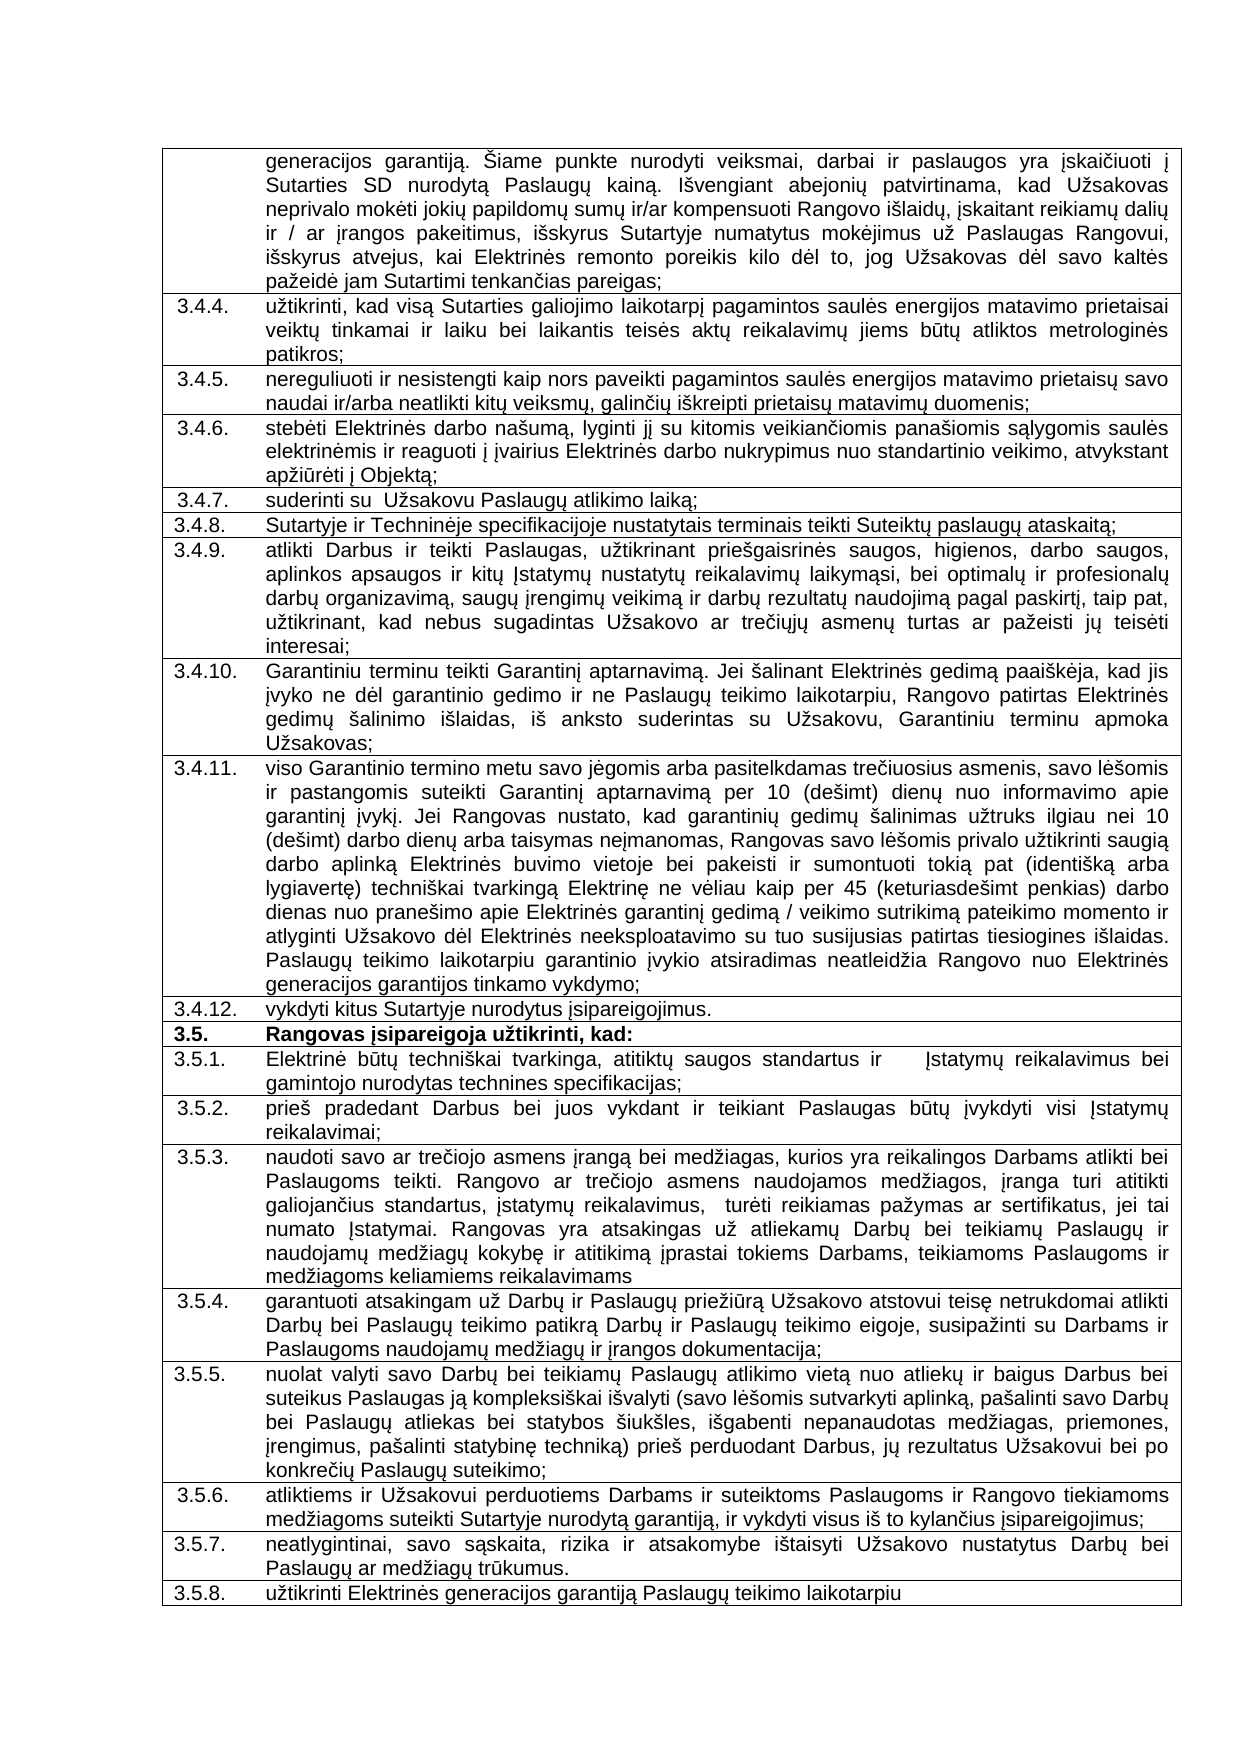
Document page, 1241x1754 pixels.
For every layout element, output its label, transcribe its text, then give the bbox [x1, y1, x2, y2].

table_cell nuolat valyti savo Darbų bei teikiamų Paslaugų atlikimo vietą nuo atliekų ir baigus Darbus bei suteikus Paslaugas ją kompleksiškai išvalyti (savo lėšomis sutvarkyti aplinką, pašalinti savo Darbų bei Paslaugų atliekas bei statybos šiukšles, išgabenti nepanaudotas medžiagas, priemones, įrengimus, pašalinti statybinę techniką) prieš perduodant Darbus, jų rezultatus Užsakovui bei po konkrečių Paslaugų suteikimo; [163, 1362, 1181, 1482]
table_cell viso Garantinio termino metu savo jėgomis arba pasitelkdamas trečiuosius asmenis, savo lėšomis ir pastangomis suteikti Garantinį aptarnavimą per 10 (dešimt) dienų nuo informavimo apie garantinį įvykį. Jei Rangovas nustato, kad garantinių gedimų šalinimas užtruks ilgiau nei 10 (dešimt) darbo dienų arba taisymas neįmanomas, Rangovas savo lėšomis privalo užtikrinti saugią darbo aplinką Elektrinės buvimo vietoje bei pakeisti ir sumontuoti tokią pat (identišką arba lygiavertę) techniškai tvarkingą Elektrinę ne vėliau kaip per 45 (keturiasdešimt penkias) darbo dienas nuo pranešimo apie Elektrinės garantinį gedimą / veikimo sutrikimą pateikimo momento ir atlyginti Užsakovo dėl Elektrinės neeksploatavimo su tuo susijusias patirtas tiesiogines išlaidas. Paslaugų teikimo laikotarpiu garantinio įvykio atsiradimas neatleidžia Rangovo nuo Elektrinės generacijos garantijos tinkamo vykdymo; [163, 756, 1181, 996]
table_cell vykdyti kitus Sutartyje nurodytus įsipareigojimus. [163, 997, 1181, 1021]
table_cell nereguliuoti ir nesistengti kaip nors paveikti pagamintos saulės energijos matavimo prietaisų savo naudai ir/arba neatlikti kitų veiksmų, galinčių iškreipti prietaisų matavimų duomenis; [163, 366, 1181, 414]
table_cell neatlygintinai, savo sąskaita, rizika ir atsakomybe ištaisyti Užsakovo nustatytus Darbų bei Paslaugų ar medžiagų trūkumus. [163, 1532, 1181, 1580]
table_cell užtikrinti Elektrinės generacijos garantiją Paslaugų teikimo laikotarpiu [163, 1581, 1181, 1605]
table_cell naudoti savo ar trečiojo asmens įrangą bei medžiagas, kurios yra reikalingos Darbams atlikti bei Paslaugoms teikti. Rangovo ar trečiojo asmens naudojamos medžiagos, įranga turi atitikti galiojančius standartus, įstatymų reikalavimus, turėti reikiamas pažymas ar sertifikatus, jei tai numato Įstatymai. Rangovas yra atsakingas už atliekamų Darbų bei teikiamų Paslaugų ir naudojamų medžiagų kokybę ir atitikimą įprastai tokiems Darbams, teikiamoms Paslaugoms ir medžiagoms keliamiems reikalavimams [163, 1145, 1181, 1288]
table_cell prieš pradedant Darbus bei juos vykdant ir teikiant Paslaugas būtų įvykdyti visi Įstatymų reikalavimai; [163, 1096, 1181, 1143]
table_cell garantuoti atsakingam už Darbų ir Paslaugų priežiūrą Užsakovo atstovui teisę netrukdomai atlikti Darbų bei Paslaugų teikimo patikrą Darbų ir Paslaugų teikimo eigoje, susipažinti su Darbams ir Paslaugoms naudojamų medžiagų ir įrangos dokumentacija; [163, 1289, 1181, 1361]
table_cell suderinti su Užsakovu Paslaugų atlikimo laiką; [163, 488, 1181, 512]
table_cell Sutartyje ir Techninėje specifikacijoje nustatytais terminais teikti Suteiktų paslaugų ataskaitą; [163, 513, 1181, 537]
table_cell Elektrinė būtų techniškai tvarkinga, atitiktų saugos standartus ir Įstatymų reikalavimus bei gamintojo nurodytas technines specifikacijas; [163, 1047, 1181, 1094]
table_cell Garantiniu terminu teikti Garantinį aptarnavimą. Jei šalinant Elektrinės gedimą paaiškėja, kad jis įvyko ne dėl garantinio gedimo ir ne Paslaugų teikimo laikotarpiu, Rangovo patirtas Elektrinės gedimų šalinimo išlaidas, iš anksto suderintas su Užsakovu, Garantiniu terminu apmoka Užsakovas; [163, 659, 1181, 755]
table_cell atliktiems ir Užsakovui perduotiems Darbams ir suteiktoms Paslaugoms ir Rangovo tiekiamoms medžiagoms suteikti Sutartyje nurodytą garantiją, ir vykdyti visus iš to kylančius įsipareigojimus; [163, 1483, 1181, 1531]
table_cell atlikti Darbus ir teikti Paslaugas, užtikrinant priešgaisrinės saugos, higienos, darbo saugos, aplinkos apsaugos ir kitų Įstatymų nustatytų reikalavimų laikymąsi, bei optimalų ir profesionalų darbų organizavimą, saugų įrengimų veikimą ir darbų rezultatų naudojimą pagal paskirtį, taip pat, užtikrinant, kad nebus sugadintas Užsakovo ar trečiųjų asmenų turtas ar pažeisti jų teisėti interesai; [163, 538, 1181, 658]
table_cell stebėti Elektrinės darbo našumą, lyginti jį su kitomis veikiančiomis panašiomis sąlygomis saulės elektrinėmis ir reaguoti į įvairius Elektrinės darbo nukrypimus nuo standartinio veikimo, atvykstant apžiūrėti į Objektą; [163, 415, 1181, 487]
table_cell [163, 149, 1181, 292]
table_cell užtikrinti, kad visą Sutarties galiojimo laikotarpį pagamintos saulės energijos matavimo prietaisai veiktų tinkamai ir laiku bei laikantis teisės aktų reikalavimų jiems būtų atliktos metrologinės patikros; [163, 294, 1181, 365]
table_cell Rangovas įsipareigoja užtikrinti, kad: [163, 1022, 1181, 1046]
